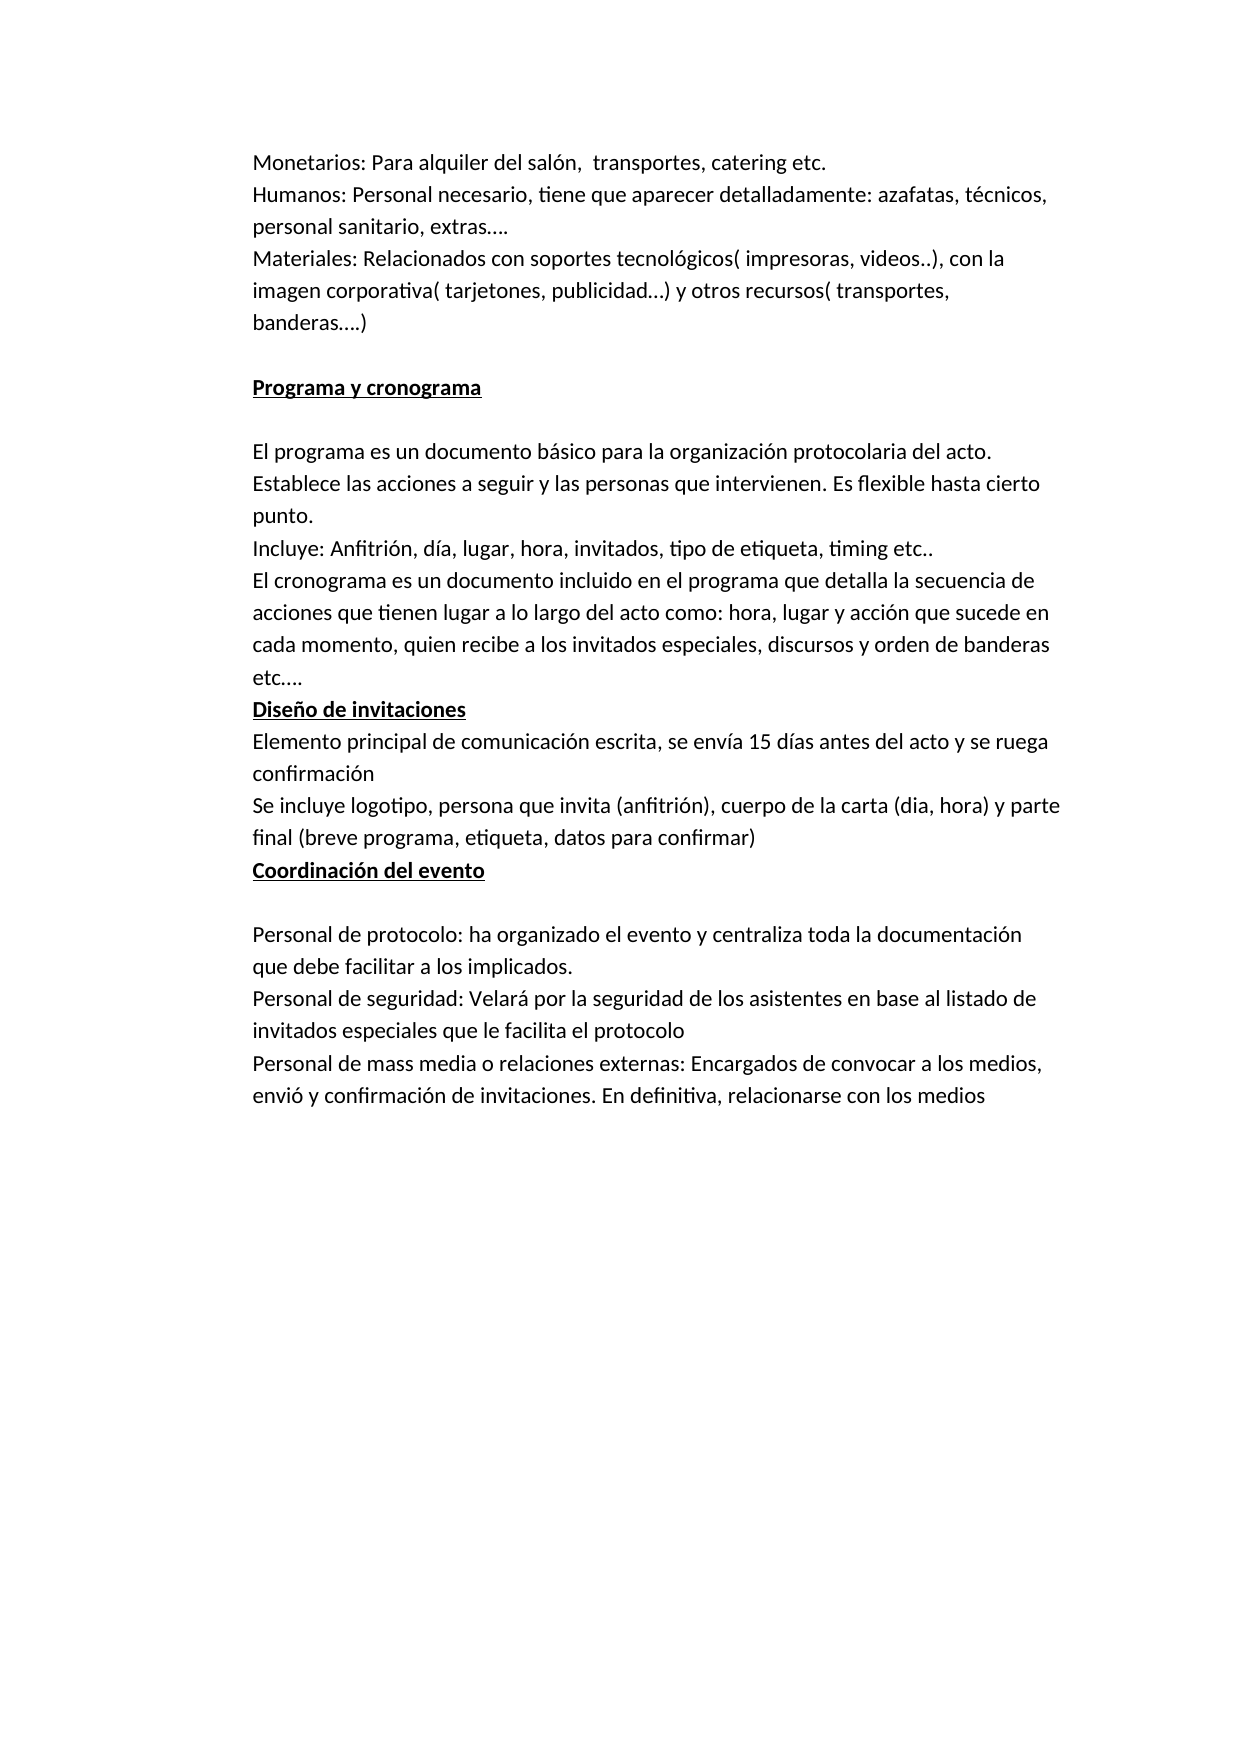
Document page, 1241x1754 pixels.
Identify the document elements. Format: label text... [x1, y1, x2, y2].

list Diseño de invitaciones [252, 695, 1063, 723]
list Materiales: Relacionados con soportes tecnológicos( impresoras, videos..), con la imagen corporativa( tarjetones, publicidad…) y otros recursos( transportes, banderas….) [252, 244, 1063, 337]
list Incluye: Anfitrión, día, lugar, hora, invitados, tipo de etiqueta, timing etc.. [252, 534, 1063, 562]
list El cronograma es un documento incluido en el programa que detalla la secuencia de acciones que tienen lugar a lo largo del acto como: hora, lugar y acción que sucede en cada momento, quien recibe a los invitados especiales, discursos y orden de banderas etc…. [252, 566, 1063, 691]
list Elemento principal de comunicación escrita, se envía 15 días antes del acto y se ruega confirmación [252, 727, 1063, 787]
list Monetarios: Para alquiler del salón, transportes, catering etc. [252, 148, 1063, 176]
list Personal de seguridad: Velará por la seguridad de los asistentes en base al listado de invitados especiales que le facilita el protocolo [252, 984, 1063, 1045]
list Humanos: Personal necesario, tiene que aparecer detalladamente: azafatas, técnicos, personal sanitario, extras…. [252, 180, 1063, 240]
list Se incluye logotipo, persona que invita (anfitrión), cuerpo de la carta (dia, hora) y parte final (breve programa, etiqueta, datos para confirmar) [252, 791, 1063, 852]
list Personal de mass media o relaciones externas: Encargados de convocar a los medios, envió y confirmación de invitaciones. En definitiva, relacionarse con los medios [252, 1049, 1063, 1109]
list Coordinación del evento [252, 856, 1063, 884]
list El programa es un documento básico para la organización protocolaria del acto. Establece las acciones a seguir y las personas que intervienen. Es flexible hasta cierto punto. [252, 437, 1063, 530]
list Personal de protocolo: ha organizado el evento y centraliza toda la documentación que debe facilitar a los implicados. [252, 920, 1063, 980]
list Programa y cronograma [252, 373, 1063, 401]
